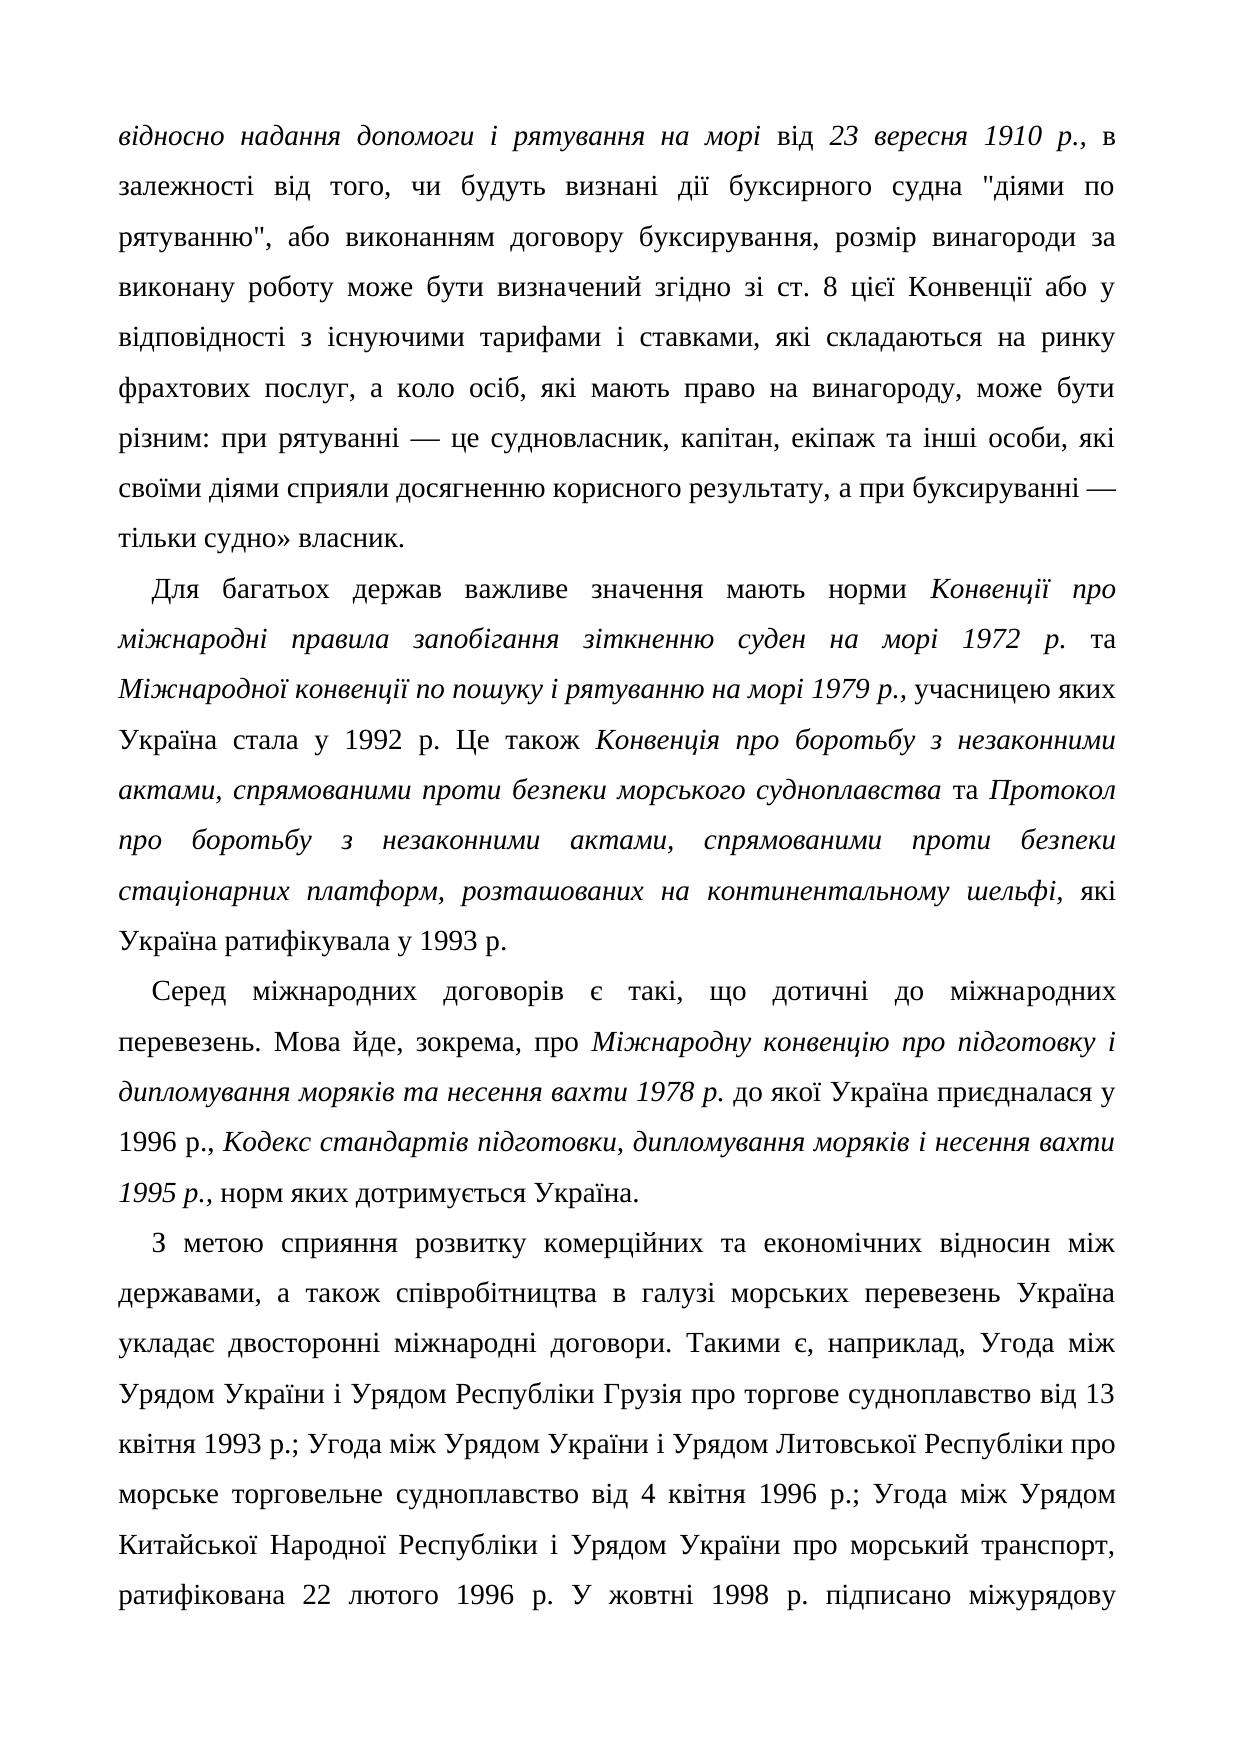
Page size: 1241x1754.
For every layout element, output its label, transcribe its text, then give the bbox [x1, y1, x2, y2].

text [118, 1225, 1116, 1611]
text Серед міжнародних договорів є такі, що дотичні до міжнародних перевезень. Мова йде, зокрема, про Міжнародну конвенцію про підготовку і дипломування моряків та несення вахти 1978 р. до якої Україна приєдналася у 1996 p., Кодекс стандартів підготовки, дипломування моряків і несення вахти 1995 p., норм яких дотримується Україна. [118, 973, 1116, 1208]
text Для багатьох держав важливе значення мають норми Конвенції про міжнародні правила запобігання зіткненню суден на морі 1972 р. та Міжнародної конвенції по пошуку і рятуванню на морі 1979 p., учасницею яких Україна стала у 1992 p. Це також Конвенція про боротьбу з незаконними актами, спрямованими проти безпеки морського судноплавства та Протокол про боротьбу з незаконними актами, спрямованими проти безпеки стаціонарних платформ, розташованих на континентальному шельфі, які Україна ратифікувала у 1993 p. [118, 571, 1116, 957]
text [118, 118, 1116, 554]
